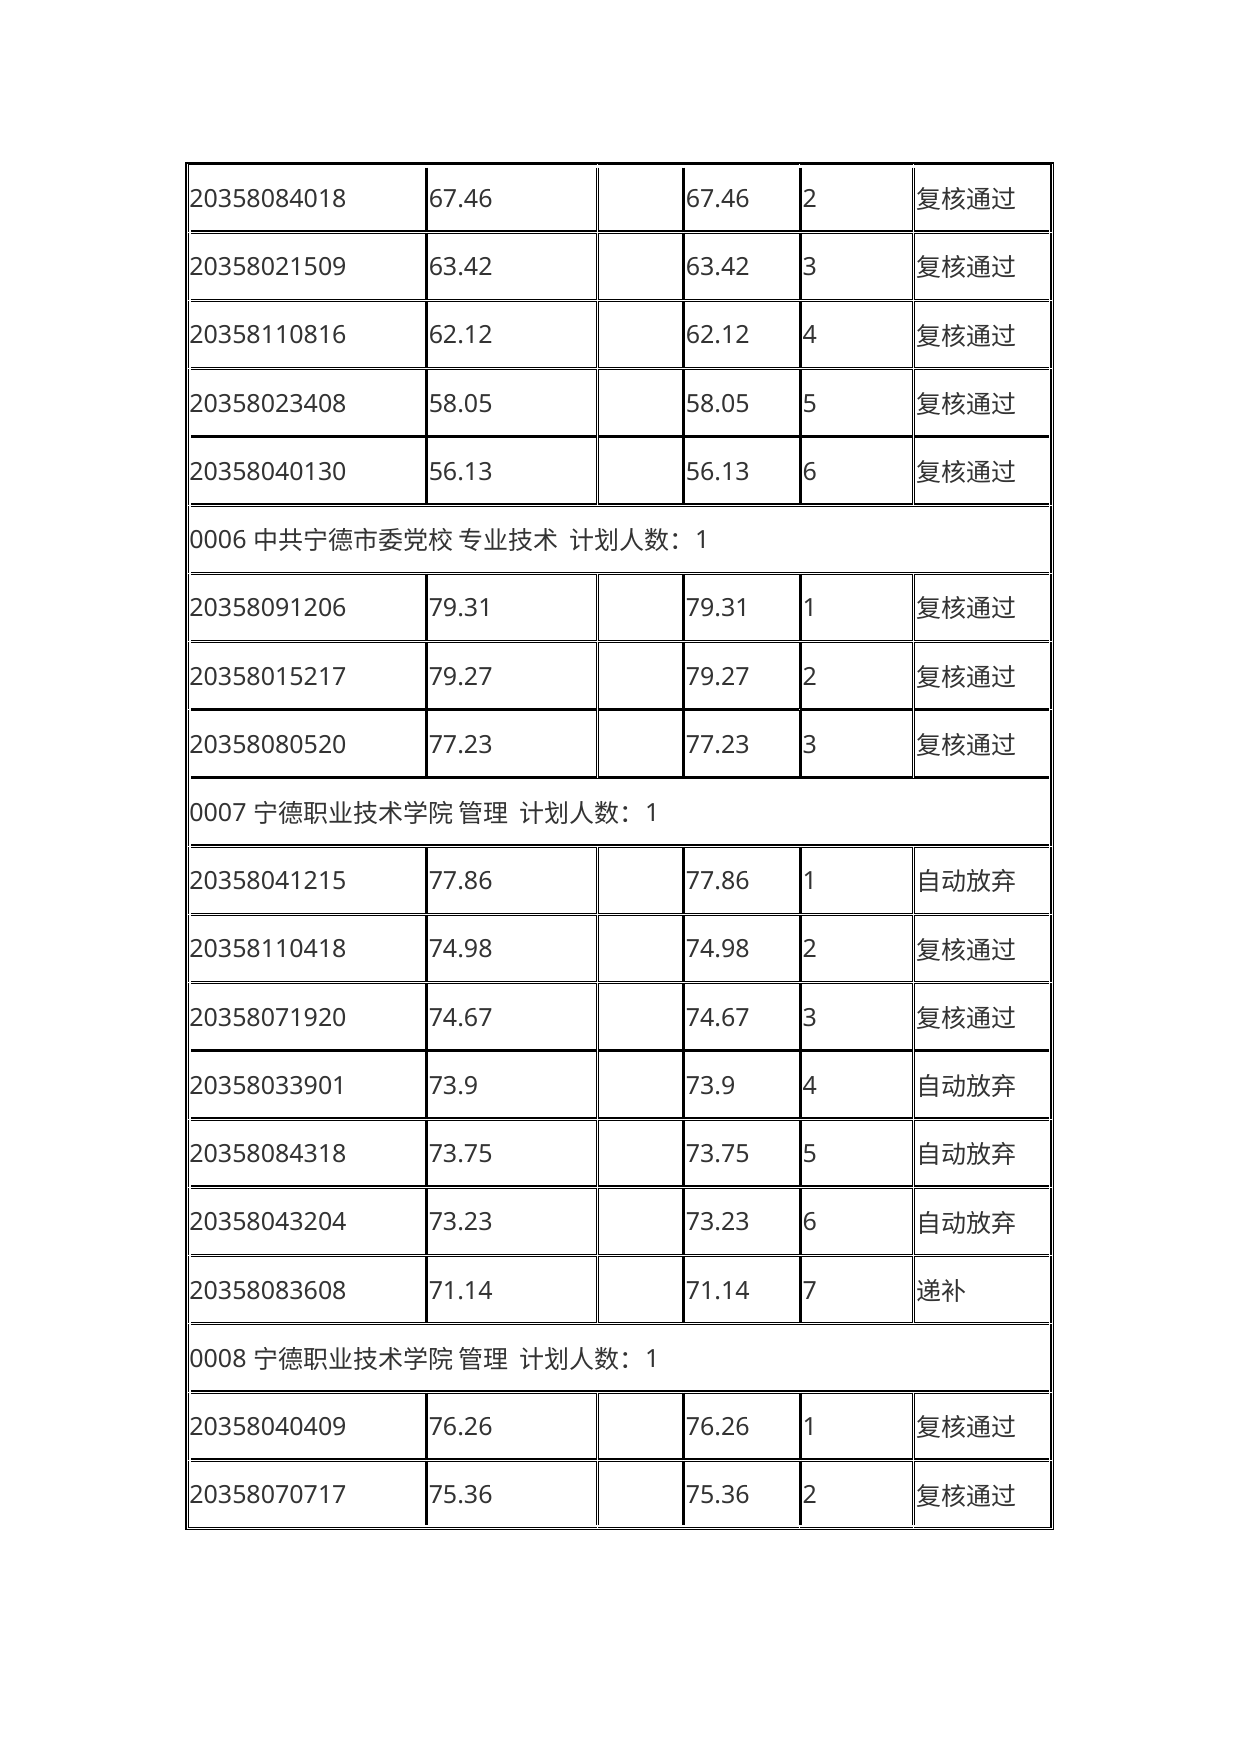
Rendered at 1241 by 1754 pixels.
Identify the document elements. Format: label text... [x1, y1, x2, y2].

table_cell 79.27 [428, 643, 596, 708]
table_cell 复核通过 [915, 1390, 1051, 1458]
table_cell 20358021509 [189, 230, 425, 298]
table_cell 1 [802, 848, 912, 912]
table_cell 复核通过 [914, 1458, 1051, 1527]
table_cell 自动放弃 [915, 1185, 1051, 1254]
table_cell 71.14 [428, 1257, 596, 1322]
table_cell 77.86 [428, 848, 596, 912]
table_cell 63.42 [685, 234, 799, 298]
table_cell [599, 438, 682, 503]
table_cell 58.05 [428, 370, 596, 435]
table_cell 79.27 [685, 643, 799, 708]
table_cell 4 [802, 302, 912, 367]
table_cell 0008 宁德职业技术学院 管理 计划人数：1 [187, 1322, 1052, 1390]
table_cell 3 [802, 234, 912, 298]
table_cell 75.36 [426, 1462, 597, 1527]
table_cell 0007 宁德职业技术学院 管理 计划人数：1 [189, 776, 1050, 844]
table_cell 67.46 [683, 164, 800, 230]
table_cell 56.13 [685, 438, 799, 503]
table_cell 79.31 [428, 575, 596, 639]
table_cell 20358071920 [187, 981, 426, 1049]
table_cell 2 [802, 916, 912, 981]
table_cell 6 [802, 1189, 912, 1254]
table_cell 自动放弃 [915, 1049, 1050, 1117]
table_cell 20358110816 [189, 299, 425, 367]
table_cell [599, 1257, 682, 1322]
table_cell [599, 302, 682, 367]
table_cell 3 [802, 984, 912, 1049]
table_cell 1 [802, 575, 912, 639]
table_cell 6 [802, 438, 912, 503]
table_cell 20358043204 [189, 1185, 425, 1254]
table_cell 5 [802, 370, 912, 435]
table_cell 58.05 [685, 370, 799, 435]
table_cell 73.75 [685, 1121, 799, 1185]
table_cell 5 [802, 1121, 912, 1185]
table_cell 递补 [914, 1254, 1052, 1322]
table_cell 20358041215 [189, 844, 425, 912]
table_cell 56.13 [428, 438, 596, 503]
table_cell 7 [802, 1257, 912, 1322]
table_cell 20358015217 [189, 640, 425, 708]
table_cell [599, 1394, 682, 1458]
table_cell 20358091206 [189, 571, 426, 639]
table_cell 复核通过 [915, 640, 1051, 708]
table_cell 自动放弃 [915, 844, 1051, 912]
table_cell [599, 1052, 682, 1117]
table_cell [599, 848, 682, 912]
table_cell 74.98 [428, 916, 596, 981]
table_cell 76.26 [428, 1394, 596, 1458]
table_cell 77.86 [685, 848, 799, 912]
table_cell 20358023408 [187, 367, 426, 435]
table_cell 20358084318 [189, 1117, 425, 1185]
table_cell 2 [800, 165, 914, 230]
table_cell 0006 中共宁德市委党校 专业技术 计划人数：1 [189, 503, 1051, 571]
table_cell 73.23 [685, 1189, 799, 1254]
table_cell 20358070717 [189, 1458, 426, 1527]
table_cell 2 [800, 1462, 914, 1527]
table_cell 20358084018 [189, 165, 426, 230]
table_cell 复核通过 [915, 435, 1050, 503]
table_cell 1 [802, 1394, 912, 1458]
table_cell 74.98 [685, 916, 799, 981]
table_cell 复核通过 [914, 571, 1051, 639]
table_cell 复核通过 [915, 708, 1052, 776]
table_cell 20358083608 [187, 1254, 426, 1322]
table_cell 62.12 [428, 302, 596, 367]
table_cell 79.31 [685, 575, 799, 639]
table_cell 73.9 [428, 1052, 596, 1117]
table_cell [599, 1189, 682, 1254]
table_cell 77.23 [428, 711, 596, 776]
table_cell [599, 916, 682, 981]
table_cell 67.46 [426, 165, 597, 230]
table_cell 71.14 [685, 1257, 799, 1322]
table_cell 20358033901 [189, 1049, 425, 1117]
table_cell [599, 370, 682, 435]
table_cell [599, 643, 682, 708]
table_cell 复核通过 [915, 913, 1051, 981]
table_cell 20358080520 [187, 708, 425, 776]
table_cell [599, 984, 682, 1049]
table_cell 复核通过 [914, 165, 1050, 230]
table_cell [598, 1462, 683, 1527]
table_cell 3 [802, 711, 912, 776]
table_cell [598, 165, 683, 230]
table_cell 73.75 [428, 1121, 596, 1185]
table_cell [599, 711, 682, 776]
table_cell 75.36 [683, 1462, 800, 1527]
table_cell 77.23 [685, 711, 799, 776]
table_cell 76.26 [685, 1394, 799, 1458]
table_cell 62.12 [685, 302, 799, 367]
table_cell 自动放弃 [915, 1117, 1051, 1185]
table_cell 复核通过 [914, 981, 1052, 1049]
table_cell [599, 234, 682, 298]
table_cell 73.23 [428, 1189, 596, 1254]
table_cell 20358040130 [189, 435, 425, 503]
table_cell 复核通过 [914, 367, 1052, 435]
table_cell 74.67 [685, 984, 799, 1049]
table_cell 63.42 [428, 234, 596, 298]
table_cell 2 [802, 643, 912, 708]
table_cell [599, 1121, 682, 1185]
table_cell 4 [802, 1052, 912, 1117]
table_cell 20358040409 [189, 1390, 425, 1458]
table_cell 复核通过 [915, 230, 1051, 298]
table_cell 20358110418 [189, 913, 425, 981]
table_cell 73.9 [685, 1052, 799, 1117]
table_cell 74.67 [428, 984, 596, 1049]
table_cell [599, 575, 682, 639]
table_cell 复核通过 [915, 299, 1051, 367]
